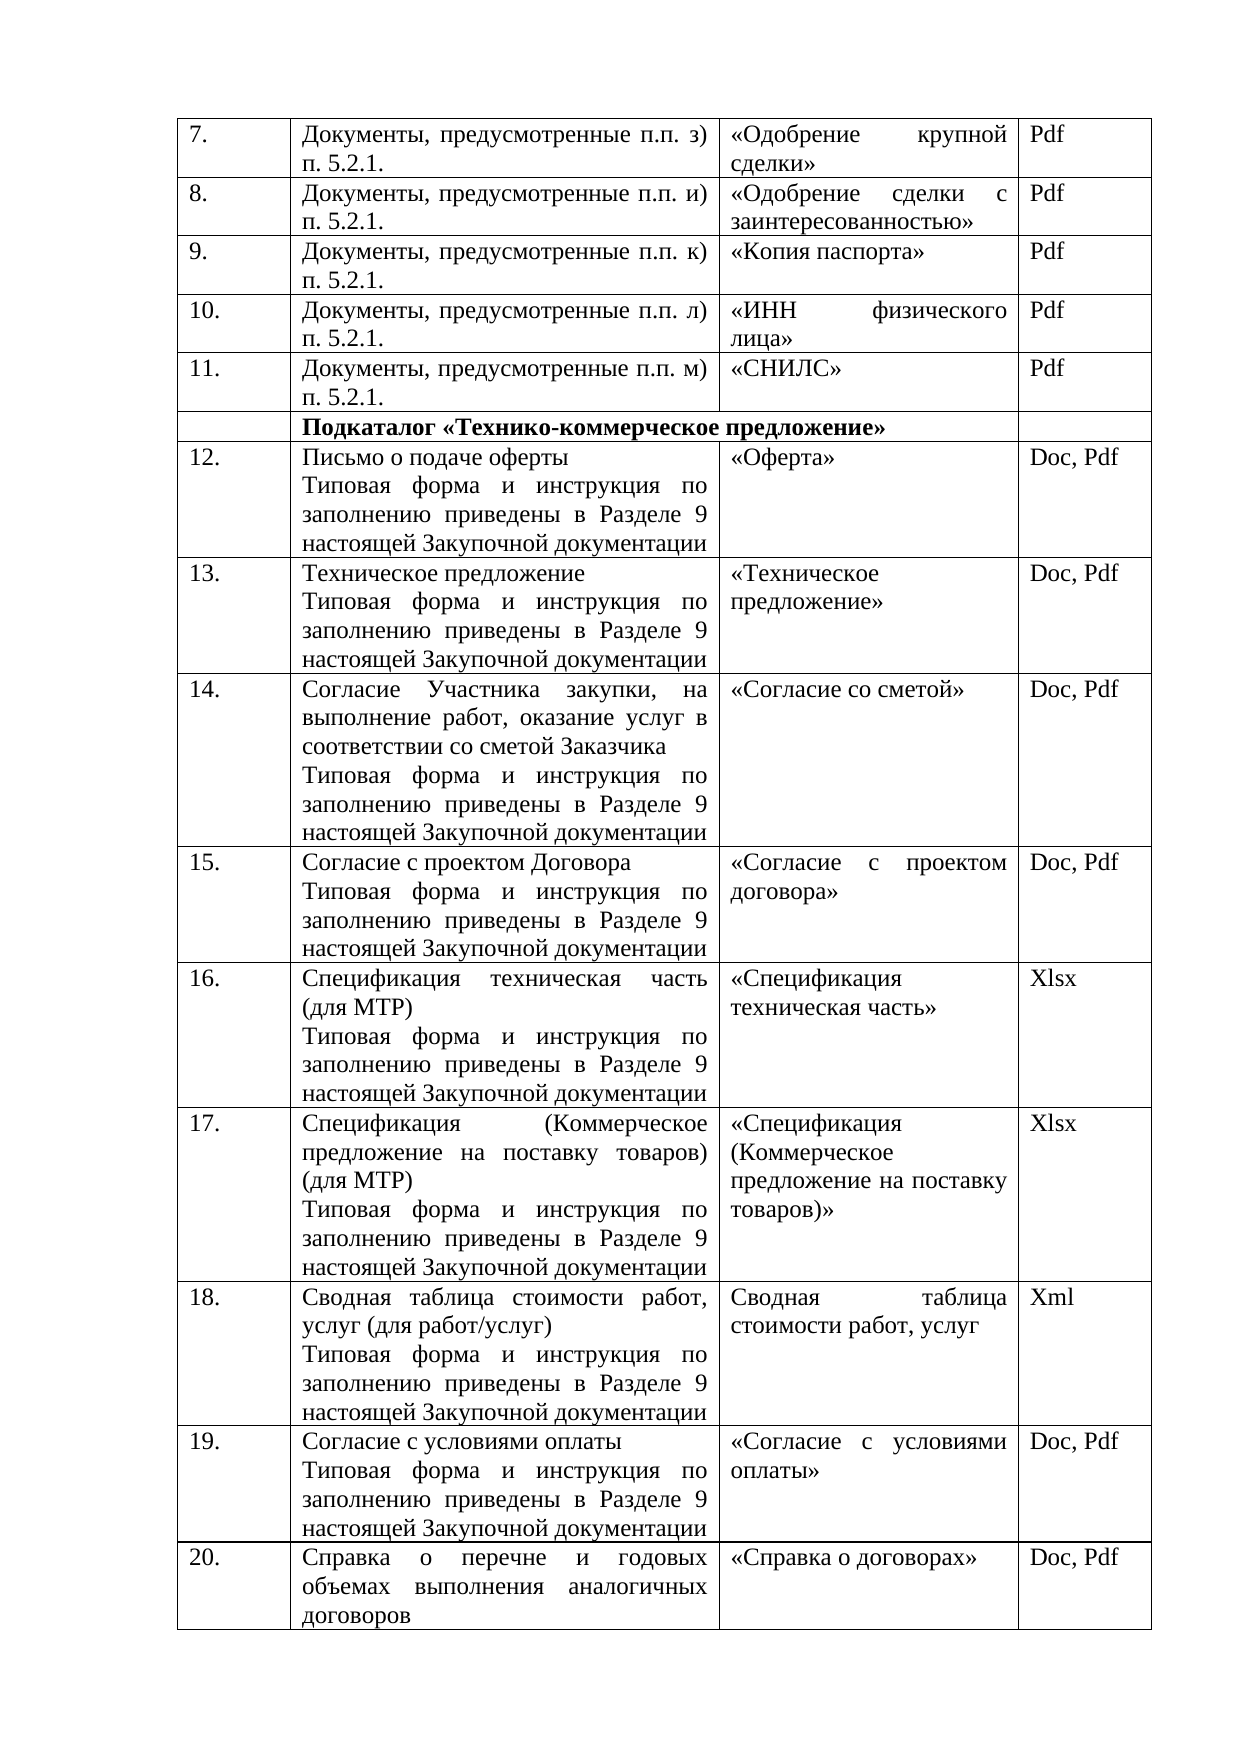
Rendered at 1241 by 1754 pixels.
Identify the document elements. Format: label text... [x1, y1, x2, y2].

table_cell Документы, предусмотренные п.п. л) п. 5.2.1. [291, 295, 719, 352]
table_cell Документы, предусмотренные п.п. и) п. 5.2.1. [291, 178, 719, 235]
table_cell Doc, Pdf [1019, 674, 1151, 846]
table_cell Сводная таблица стоимости работ, услуг [720, 1282, 1018, 1425]
table_cell «Согласие со сметой» [720, 674, 1018, 846]
table_cell Doc, Pdf [1019, 558, 1151, 673]
table_cell [178, 353, 290, 411]
table_cell Doc, Pdf [1019, 442, 1151, 557]
table_cell Pdf [1019, 295, 1151, 352]
table_cell Xml [1019, 1282, 1151, 1425]
table_cell [1019, 412, 1151, 441]
table_cell [178, 963, 290, 1107]
table_cell Doc, Pdf [1019, 1543, 1151, 1629]
table_cell Документы, предусмотренные п.п. к) п. 5.2.1. [291, 236, 719, 294]
table_cell [178, 412, 290, 441]
table_cell [178, 1543, 290, 1629]
table_cell Спецификация (Коммерческое предложение на поставку товаров) (для МТР) Типовая форма и инструкция по заполнению приведены в Разделе 9 настоящей Закупочной документации [291, 1108, 719, 1281]
table_cell Спецификация техническая часть (для МТР) Типовая форма и инструкция по заполнению приведены в Разделе 9 настоящей Закупочной документации [291, 963, 719, 1107]
table_cell «Согласие с проектом договора» [720, 847, 1018, 962]
table_cell «Согласие с условиями оплаты» [720, 1426, 1018, 1541]
table_cell Pdf [1019, 119, 1151, 177]
table_cell «Техническое предложение» [720, 558, 1018, 673]
table_cell Письмо о подаче оферты Типовая форма и инструкция по заполнению приведены в Разделе 9 настоящей Закупочной документации [291, 442, 719, 557]
table_cell Doc, Pdf [1019, 847, 1151, 962]
table_cell «Одобрение сделки с заинтересованностью» [720, 178, 1018, 235]
table_cell [178, 119, 290, 177]
table_cell [178, 236, 290, 294]
table_cell «СНИЛС» [720, 353, 1018, 411]
table_cell Xlsx [1019, 1108, 1151, 1281]
table_cell Документы, предусмотренные п.п. м) п. 5.2.1. [291, 353, 719, 411]
table_cell Документы, предусмотренные п.п. з) п. 5.2.1. [291, 119, 719, 177]
table_cell [178, 1282, 290, 1425]
table_cell «Одобрение крупной сделки» [720, 119, 1018, 177]
table_cell Сводная таблица стоимости работ, услуг (для работ/услуг) Типовая форма и инструкция по заполнению приведены в Разделе 9 настоящей Закупочной документации [291, 1282, 719, 1425]
table_cell Pdf [1019, 353, 1151, 411]
table_cell «Копия паспорта» [720, 236, 1018, 294]
table_cell [178, 1108, 290, 1281]
table_cell [178, 295, 290, 352]
table_cell [178, 674, 290, 846]
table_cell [720, 1543, 1018, 1629]
table_cell Согласие Участника закупки, на выполнение работ, оказание услуг в соответствии со сметой Заказчика Типовая форма и инструкция по заполнению приведены в Разделе 9 настоящей Закупочной документации [291, 674, 719, 846]
table_cell «Спецификация (Коммерческое предложение на поставку товаров)» [720, 1108, 1018, 1281]
table_cell Согласие с условиями оплаты Типовая форма и инструкция по заполнению приведены в Разделе 9 настоящей Закупочной документации [291, 1426, 719, 1541]
table_cell Doc, Pdf [1019, 1426, 1151, 1541]
table_cell Xlsx [1019, 963, 1151, 1107]
table_cell [178, 558, 290, 673]
table_cell Подкаталог «Технико-коммерческое предложение» [291, 412, 1018, 441]
table_cell Согласие с проектом Договора Типовая форма и инструкция по заполнению приведены в Разделе 9 настоящей Закупочной документации [291, 847, 719, 962]
table_cell «ИНН физического лица» [720, 295, 1018, 352]
table_cell «Спецификация техническая часть» [720, 963, 1018, 1107]
table_cell «Оферта» [720, 442, 1018, 557]
table_cell [178, 1426, 290, 1541]
table_cell Техническое предложение Типовая форма и инструкция по заполнению приведены в Разделе 9 настоящей Закупочной документации [291, 558, 719, 673]
table_cell Pdf [1019, 236, 1151, 294]
table_cell [178, 847, 290, 962]
table_cell [178, 442, 290, 557]
table_cell Pdf [1019, 178, 1151, 235]
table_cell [291, 1543, 719, 1629]
table_cell [178, 178, 290, 235]
